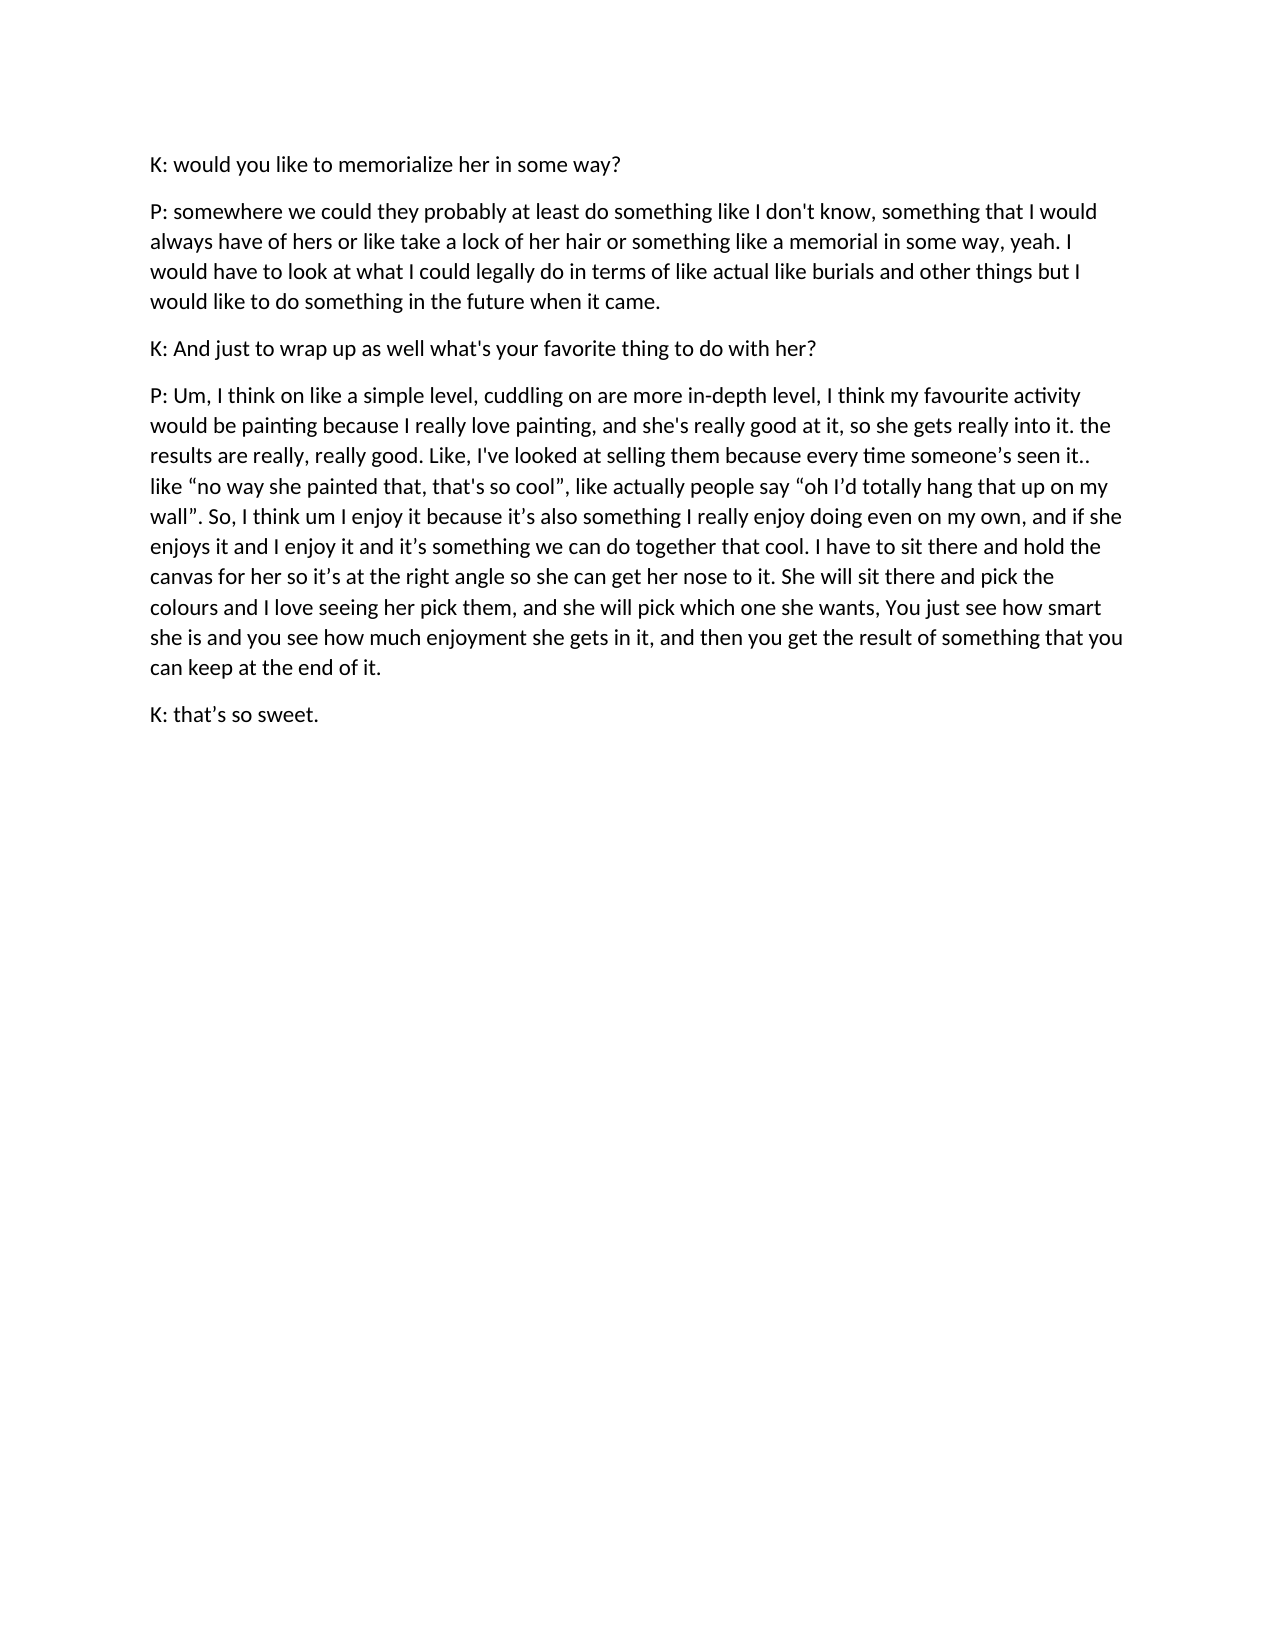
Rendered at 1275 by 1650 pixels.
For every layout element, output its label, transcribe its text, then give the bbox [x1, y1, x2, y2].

text K: would you like to memorialize her in some way? [150, 150, 1125, 178]
text K: And just to wrap up as well what's your favorite thing to do with her? [150, 334, 1125, 362]
text P: Um, I think on like a simple level, cuddling on are more in-depth level, I think my favourite activity would be painting because I really love painting, and she's really good at it, so she gets really into it. the results are really, really good. Like, I've looked at selling them because every time someone’s seen it.. like “no way she painted that, that's so cool”, like actually people say “oh I’d totally hang that up on my wall”. So, I think um I enjoy it because it’s also something I really enjoy doing even on my own, and if she enjoys it and I enjoy it and it’s something we can do together that cool. I have to sit there and hold the canvas for her so it’s at the right angle so she can get her nose to it. She will sit there and pick the colours and I love seeing her pick them, and she will pick which one she wants, You just see how smart she is and you see how much enjoyment she gets in it, and then you get the result of something that you can keep at the end of it. [150, 381, 1125, 681]
text K: that’s so sweet. [150, 700, 1125, 728]
text P: somewhere we could they probably at least do something like I don't know, something that I would always have of hers or like take a lock of her hair or something like a memorial in some way, yeah. I would have to look at what I could legally do in terms of like actual like burials and other things but I would like to do something in the future when it came. [150, 197, 1125, 316]
